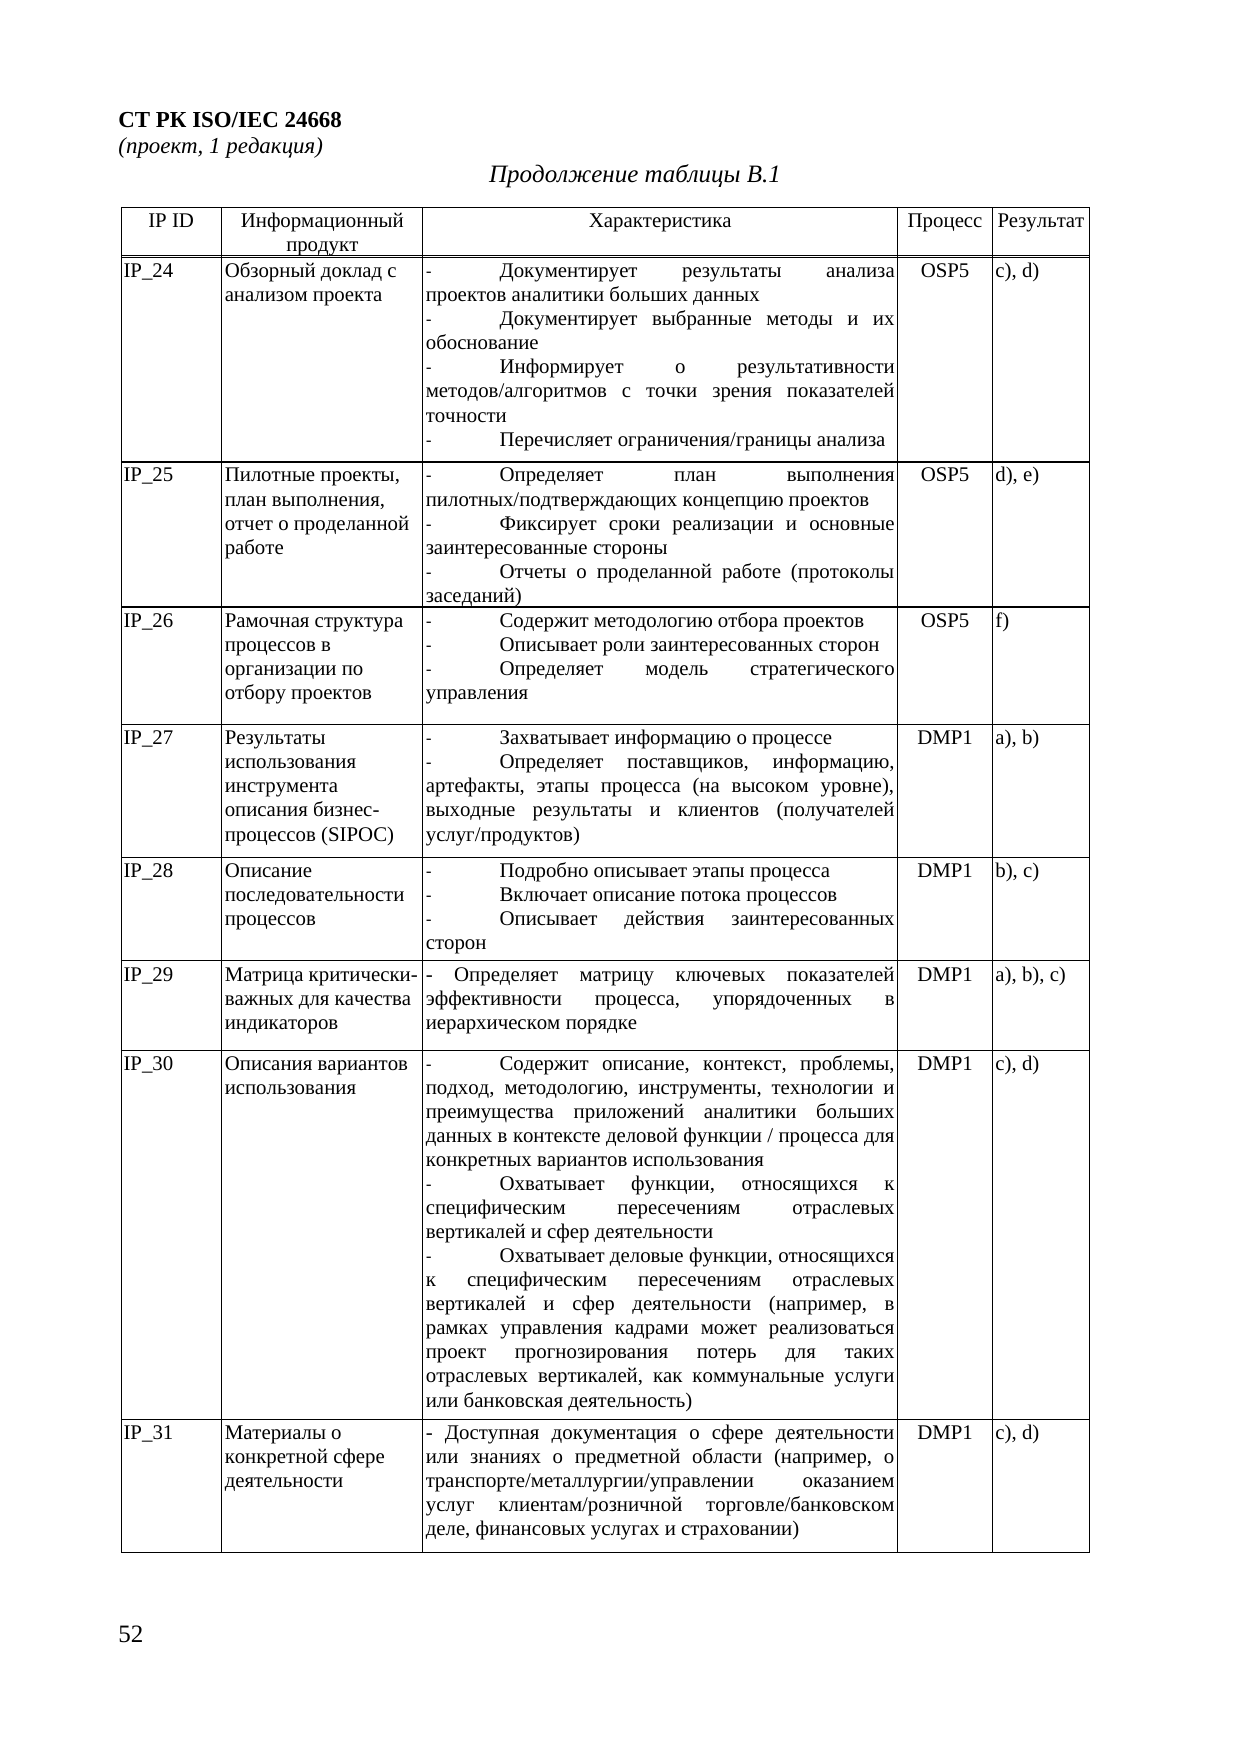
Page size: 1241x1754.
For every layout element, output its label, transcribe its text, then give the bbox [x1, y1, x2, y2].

table_cell IP_25 [122, 463, 221, 606]
table_cell а), b) [993, 725, 1089, 857]
table_cell OSP5 [898, 258, 992, 461]
table_cell Подробно описывает этапы процесса Включает описание потока процессов Описывает действия заинтересованных сторон [423, 858, 897, 960]
table_cell Матрица критически-важных для качества индикаторов [222, 961, 422, 1049]
table_cell IP_27 [122, 725, 221, 857]
table_cell Определяет план выполнения пилотных/подтверждающих концепцию проектов Фиксирует сроки реализации и основные заинтересованные стороны Отчеты о проделанной работе (протоколы заседаний) [423, 463, 897, 606]
table_cell IP_28 [122, 858, 221, 960]
table_header IP ID [122, 208, 221, 255]
table_cell Обзорный доклад с анализом проекта [222, 258, 422, 461]
table_cell IP_24 [122, 258, 221, 461]
table_cell DMP1 [898, 1051, 992, 1419]
table_cell - Определяет матрицу ключевых показателей эффективности процесса, упорядоченных в иерархическом порядке [423, 961, 897, 1049]
text Продолжение таблицы В.1 [118, 159, 1092, 188]
table_cell f) [993, 608, 1089, 724]
table_cell DMP1 [898, 961, 992, 1049]
table_cell Содержит описание, контекст, проблемы, подход, методологию, инструменты, технологии и преимущества приложений аналитики больших данных в контексте деловой функции / процесса для конкретных вариантов использования Охватывает функции, относящихся к специфическим пересечениям отраслевых вертикалей и сфер деятельности Охватывает деловые функции, относящихся к специфическим пересечениям отраслевых вертикалей и сфер деятельности (например, в рамках управления кадрами может реализоваться проект прогнозирования потерь для таких отраслевых вертикалей, как коммунальные услуги или банковская деятельность) [423, 1051, 897, 1419]
table_cell d), е) [993, 463, 1089, 606]
table_cell Содержит методологию отбора проектов Описывает роли заинтересованных сторон Определяет модель стратегического управления [423, 608, 897, 724]
table_cell IP_29 [122, 961, 221, 1049]
table_header Характеристика [423, 208, 897, 255]
table_header Процесс [898, 208, 992, 255]
table_cell - Доступная документация о сфере деятельности или знаниях о предметной области (например, о транспорте/металлургии/управлении оказанием услуг клиентам/розничной торговле/банковском деле, финансовых услугах и страховании) [423, 1420, 897, 1552]
table_cell DMP1 [898, 858, 992, 960]
table_cell Результаты использования инструмента описания бизнес-процессов (SIPOC) [222, 725, 422, 857]
table_cell Пилотные проекты, план выполнения, отчет о проделанной работе [222, 463, 422, 606]
table_cell Описание последовательности процессов [222, 858, 422, 960]
table_cell Описания вариантов использования [222, 1051, 422, 1419]
table_cell с), d) [993, 258, 1089, 461]
table_header Информационный продукт [222, 208, 422, 255]
table_cell IP_31 [122, 1420, 221, 1552]
table_cell Захватывает информацию о процессе Определяет поставщиков, информацию, артефакты, этапы процесса (на высоком уровне), выходные результаты и клиентов (получателей услуг/продуктов) [423, 725, 897, 857]
table_header Результат [993, 208, 1089, 255]
table_cell OSP5 [898, 463, 992, 606]
table_cell b), с) [993, 858, 1089, 960]
table_cell DMP1 [898, 725, 992, 857]
table_cell IP_30 [122, 1051, 221, 1419]
table_cell с), d) [993, 1420, 1089, 1552]
table_cell с), d) [993, 1051, 1089, 1419]
table_cell DMP1 [898, 1420, 992, 1552]
table_cell Материалы о конкретной сфере деятельности [222, 1420, 422, 1552]
table_cell а), b), с) [993, 961, 1089, 1049]
table_cell IP_26 [122, 608, 221, 724]
table_cell OSP5 [898, 608, 992, 724]
table_cell Рамочная структура процессов в организации по отбору проектов [222, 608, 422, 724]
table_cell Документирует результаты анализа проектов аналитики больших данных Документирует выбранные методы и их обоснование Информирует о результативности методов/алгоритмов с точки зрения показателей точности Перечисляет ограничения/границы анализа [423, 258, 897, 461]
